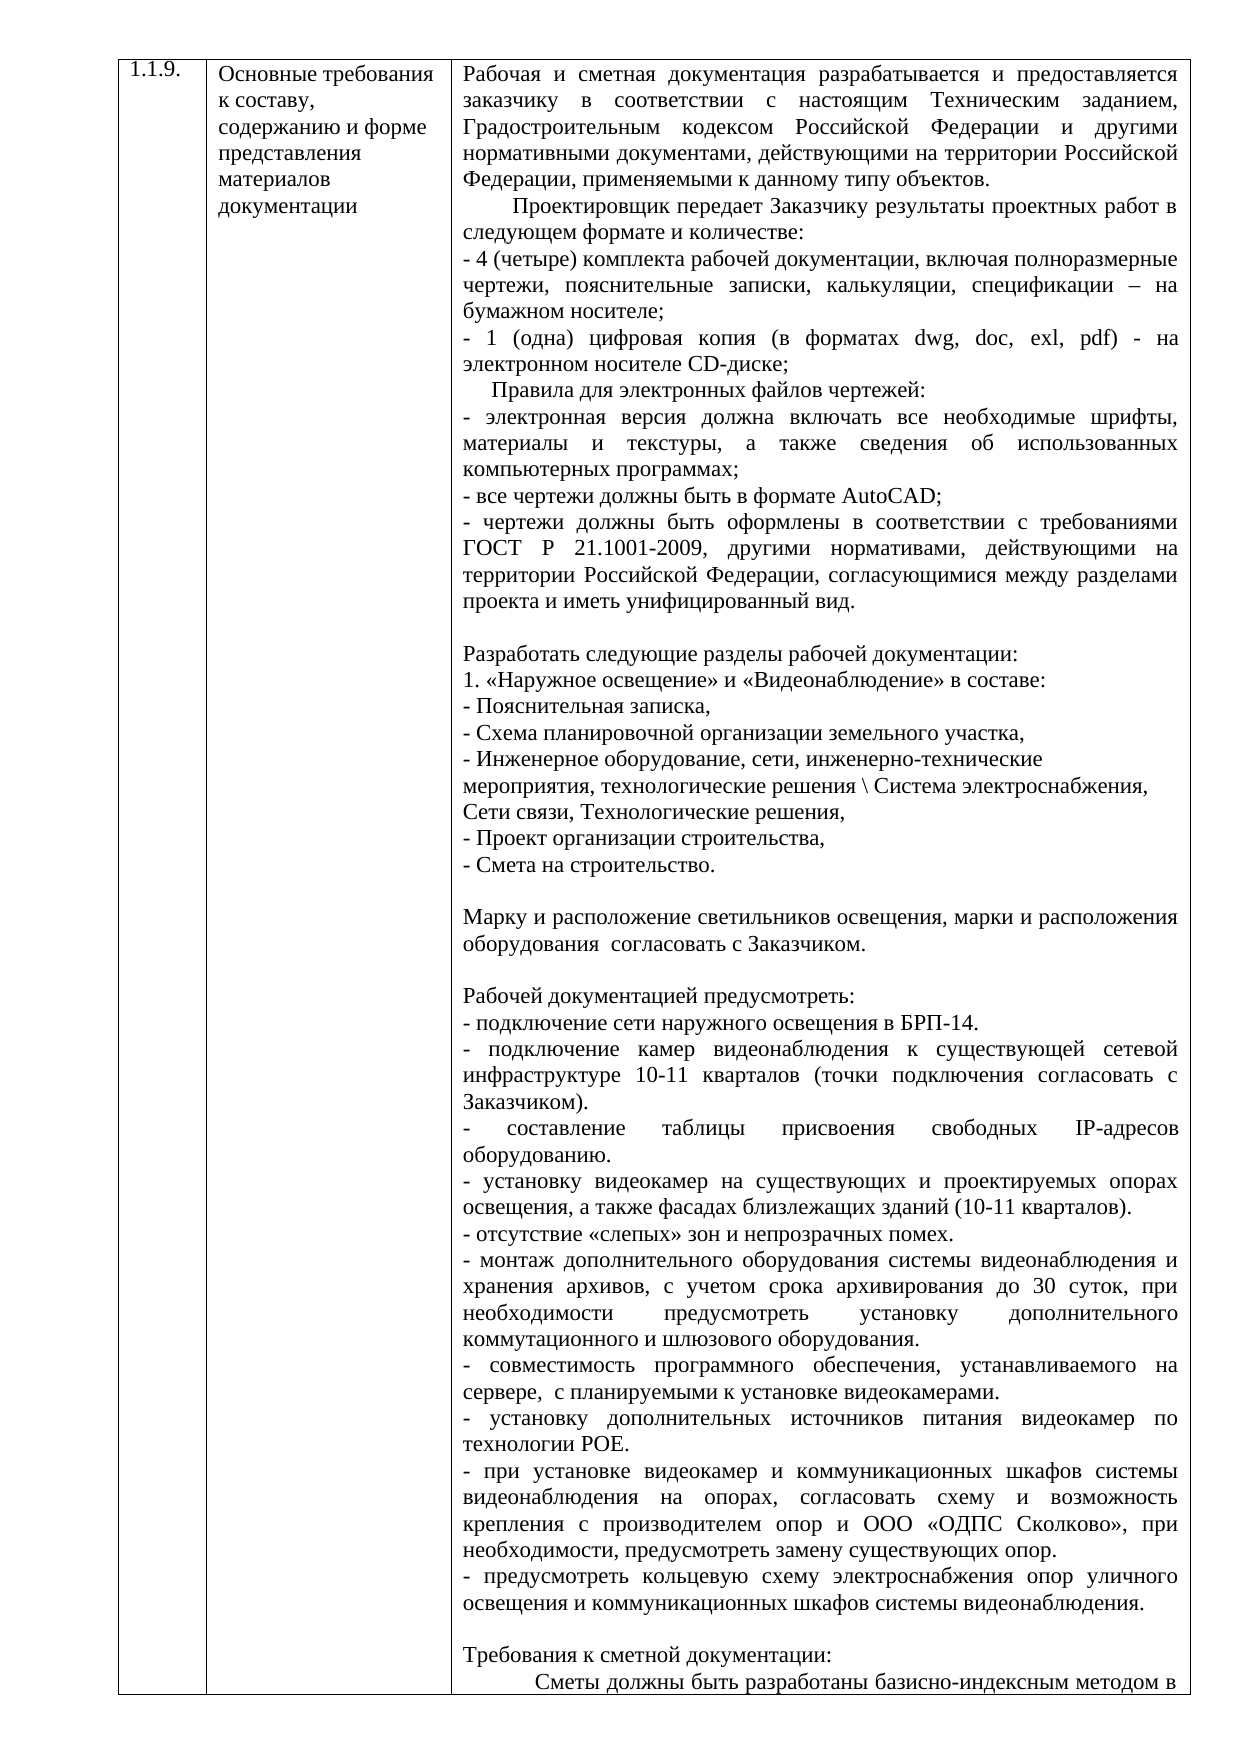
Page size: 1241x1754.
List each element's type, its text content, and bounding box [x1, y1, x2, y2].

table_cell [452, 60, 1190, 1694]
table_cell 1.1.9. [119, 60, 206, 1694]
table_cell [207, 60, 451, 1694]
